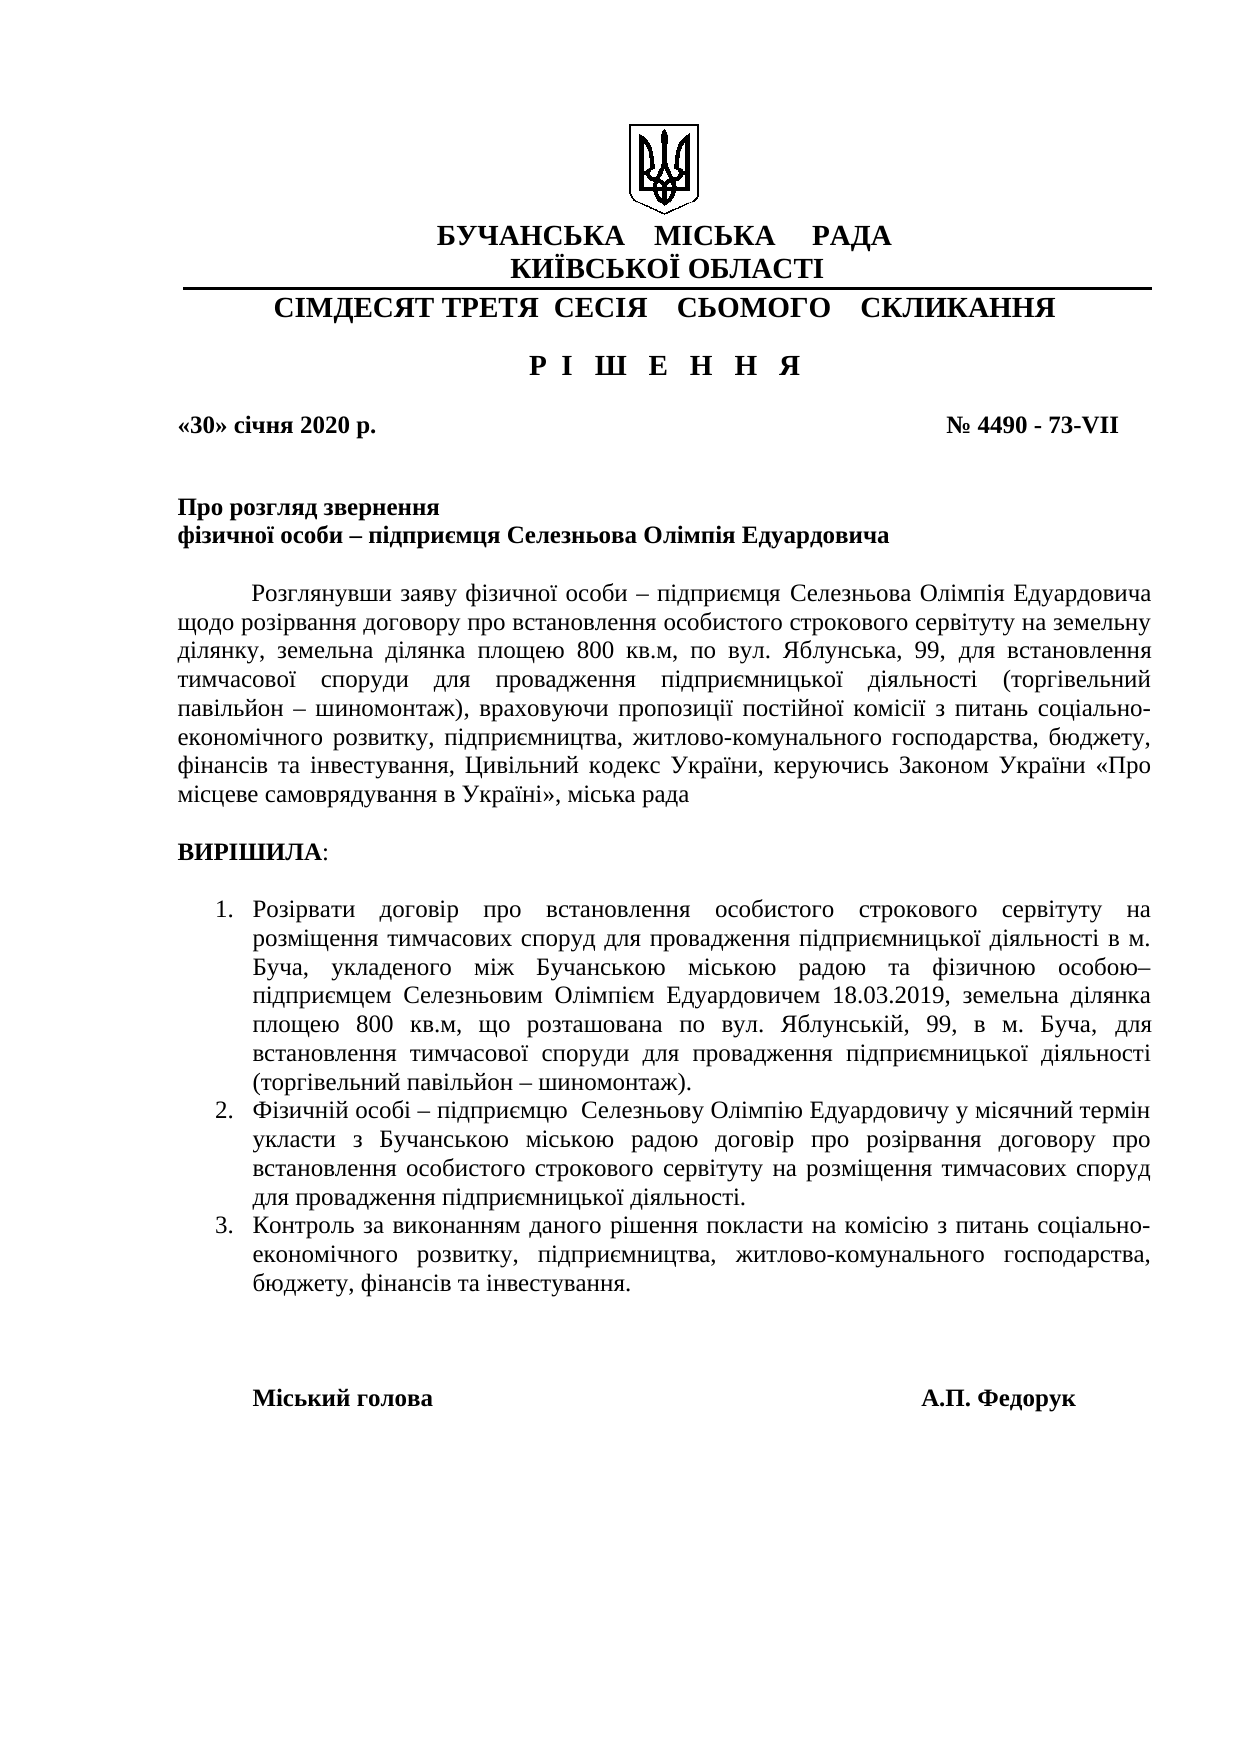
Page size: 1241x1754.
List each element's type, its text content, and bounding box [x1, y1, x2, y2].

subtitle Р І Ш Е Н Н Я [177, 348, 1152, 382]
text Розглянувши заяву фізичної особи – підприємця Селезньова Олімпія Едуардовича щодо розірвання договору про встановлення особистого строкового сервітуту на земельну ділянку, земельна ділянка площею 800 кв.м, по вул. Яблунська, 99, для встановлення тимчасової споруди для провадження підприємницької діяльності (торгівельний павільйон – шиномонтаж), враховуючи пропозиції постійної комісії з питань соціально-економічного розвитку, підприємництва, житлово-комунального господарства, бюджету, фінансів та інвестування, Цивільний кодекс України, керуючись Законом України «Про місцеве самоврядування в Україні», міська рада [177, 578, 1152, 808]
subtitle «30» січня 2020 р. № 4490 - 73-VII [177, 410, 1152, 439]
list Контроль за виконанням даного рішення покласти на комісію з питань соціально-економічного розвитку, підприємництва, житлово-комунального господарства, бюджету, фінансів та інвестування. [215, 1211, 1152, 1297]
list Розірвати договір про встановлення особистого строкового сервітуту на розміщення тимчасових споруд для провадження підприємницької діяльності в м. Буча, укладеного між Бучанською міською радою та фізичною особою–підприємцем Селезньовим Олімпієм Едуардовичем 18.03.2019, земельна ділянка площею 800 кв.м, що розташована по вул. Яблунській, 99, в м. Буча, для встановлення тимчасової споруди для провадження підприємницької діяльності (торгівельний павільйон – шиномонтаж). [215, 894, 1152, 1096]
subtitle КИЇВСЬКОЇ ОБЛАСТІ [183, 252, 1152, 287]
text БУЧАНСЬКА МІСЬКА РАДА [177, 218, 1152, 252]
text Про розгляд звернення [177, 492, 1152, 521]
text фізичної особи – підприємця Селезньова Олімпія Едуардовича [177, 521, 1152, 549]
subtitle Міський голова А.П. Федорук [177, 1383, 1152, 1412]
text СІМДЕСЯТ ТРЕТЯ СЕСІЯ СЬОМОГО СКЛИКАННЯ [177, 290, 1152, 324]
text ВИРІШИЛА: [177, 837, 1152, 866]
list Фізичній особі – підприємцю Селезньову Олімпію Едуардовичу у місячний термін укласти з Бучанською міською радою договір про розірвання договору про встановлення особистого строкового сервітуту на розміщення тимчасових споруд для провадження підприємницької діяльності. [215, 1096, 1152, 1211]
